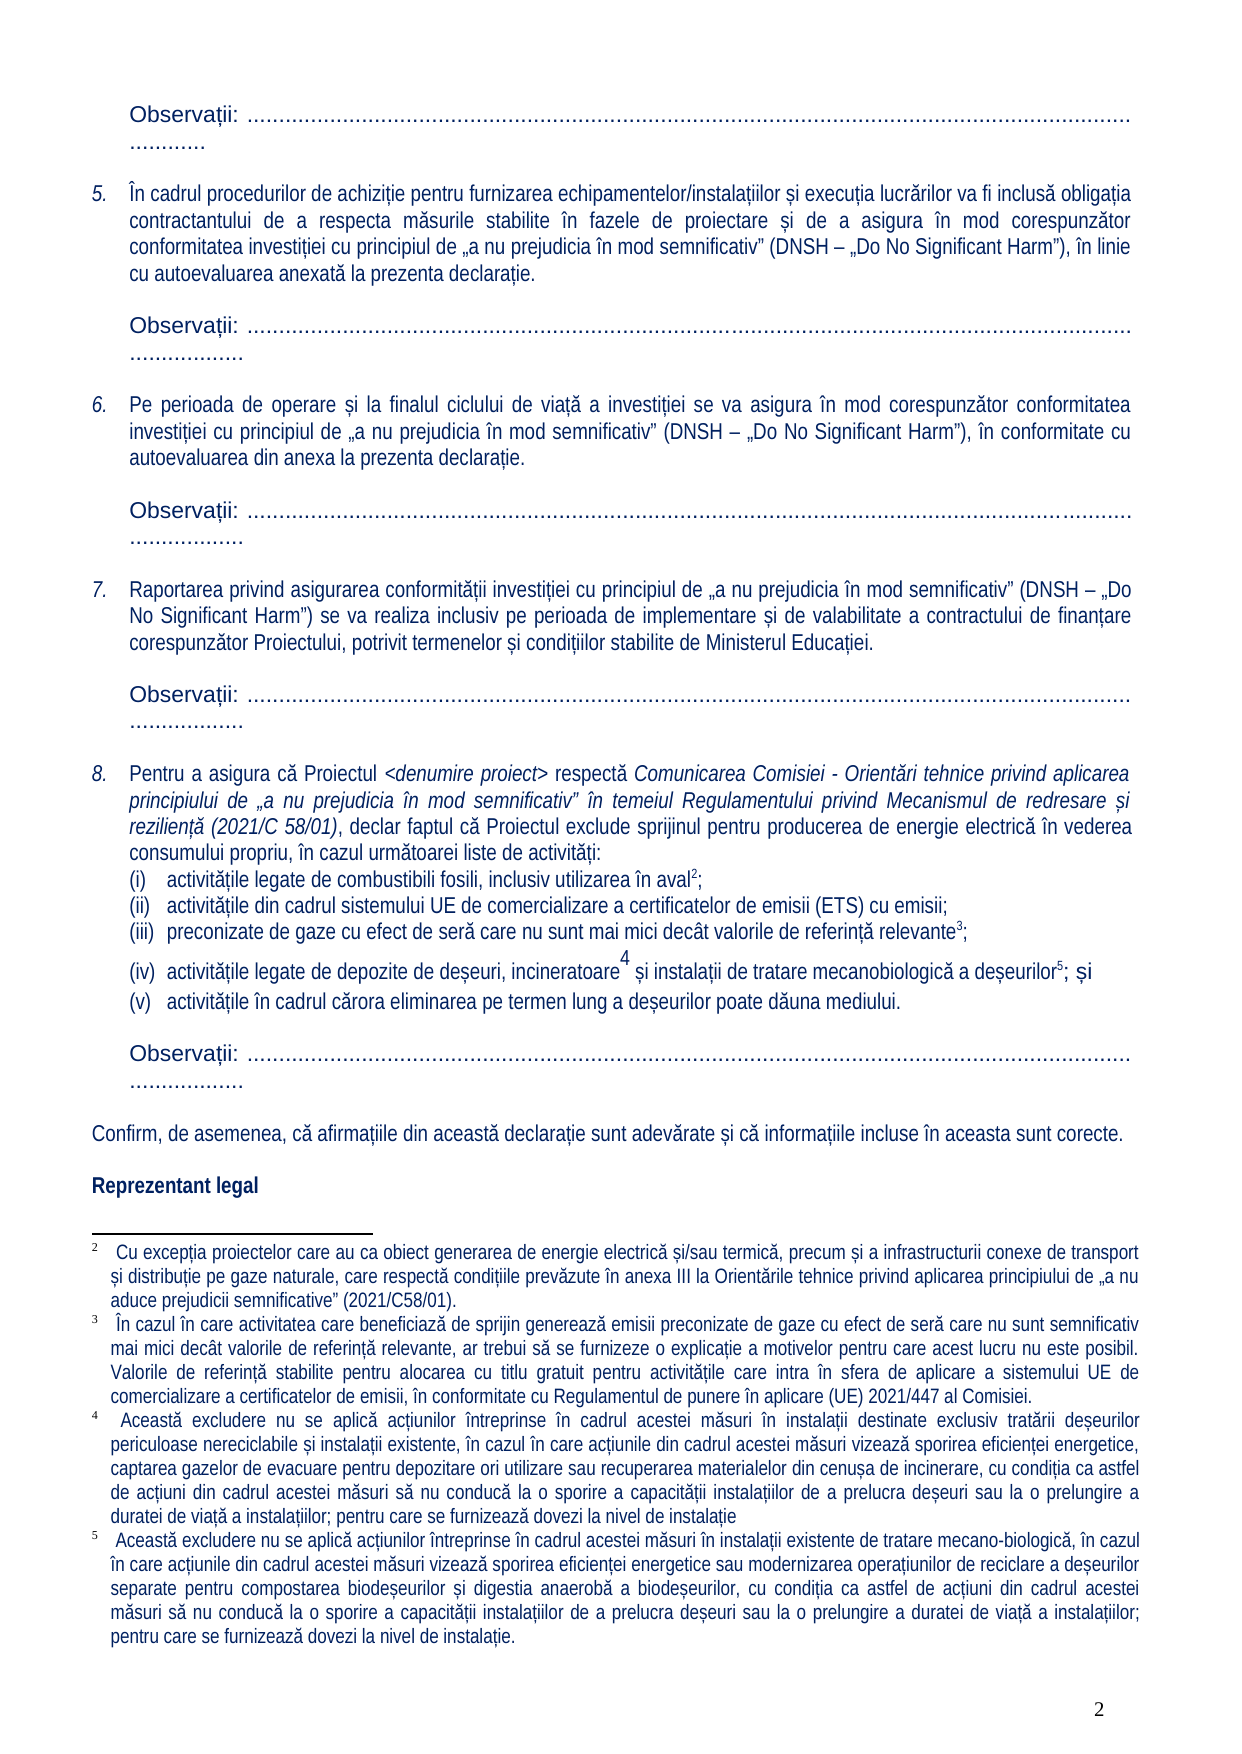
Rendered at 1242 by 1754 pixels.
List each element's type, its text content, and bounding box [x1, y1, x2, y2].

list activitățile legate de depozite de deșeuri, incineratoare și instalații de tratare mecano­biologică a deșeurilor [129, 945, 1132, 988]
list activitățile legate de combustibili fosili, inclusiv utilizarea în aval; [129, 866, 1132, 892]
list activitățile din cadrul sistemului UE de comercializare a certificatelor de emisii (ETS) cu emisii; [129, 892, 1132, 918]
list preconizate de gaze cu efect de seră care nu sunt mai mici decât valorile de referință relevante; [129, 918, 1132, 945]
list Raportarea privind asigurarea conformității investiției cu principiul de „a nu prejudicia în mod semnificativ” (DNSH – „Do No Significant Harm”) se va realiza inclusiv pe perioada de implementare și de valabilitate a contractului de finanțare corespunzător Proiectului, potrivit termenelor și condițiilor stabilite de Ministerul Educației. [92, 576, 1132, 655]
list Pentru a asigura că Proiectul <denumire proiect> respectă Comunicarea Comisiei - Orientări tehnice privind aplicarea principiului de „a nu prejudicia în mod semnificativ” în temeiul Regulamentului privind Mecanismul de redresare și reziliență (2021/C 58/01), declar faptul că Proiectul exclude sprijinul pentru producerea de energie electrică în vederea consumului propriu, în cazul următoarei liste de activități: [92, 760, 1132, 866]
list În cadrul procedurilor de achiziție pentru furnizarea echipamentelor/instalațiilor și execuția lucrărilor va fi inclusă obligația contractantului de a respecta măsurile stabilite în fazele de proiectare și de a asigura în mod corespunzător conformitatea investiției cu principiul de „a nu prejudicia în mod semnificativ” (DNSH – „Do No Significant Harm”), în linie cu autoevaluarea anexată la prezenta declarație. [92, 180, 1132, 286]
text Reprezentant legal [92, 1172, 1132, 1198]
list activitățile în cadrul cărora eliminarea pe termen lung a deșeurilor poate dăuna mediului. [129, 988, 1132, 1014]
text Confirm, de asemenea, că afirmațiile din această declarație sunt adevărate și că informațiile incluse în aceasta sunt corecte. [92, 1119, 1132, 1146]
list Pe perioada de operare și la finalul ciclului de viață a investiției se va asigura în mod corespunzător conformitatea investiției cu principiul de „a nu prejudicia în mod semnificativ” (DNSH – „Do No Significant Harm”), în conformitate cu autoevaluarea din anexa la prezenta declarație. [92, 391, 1132, 470]
